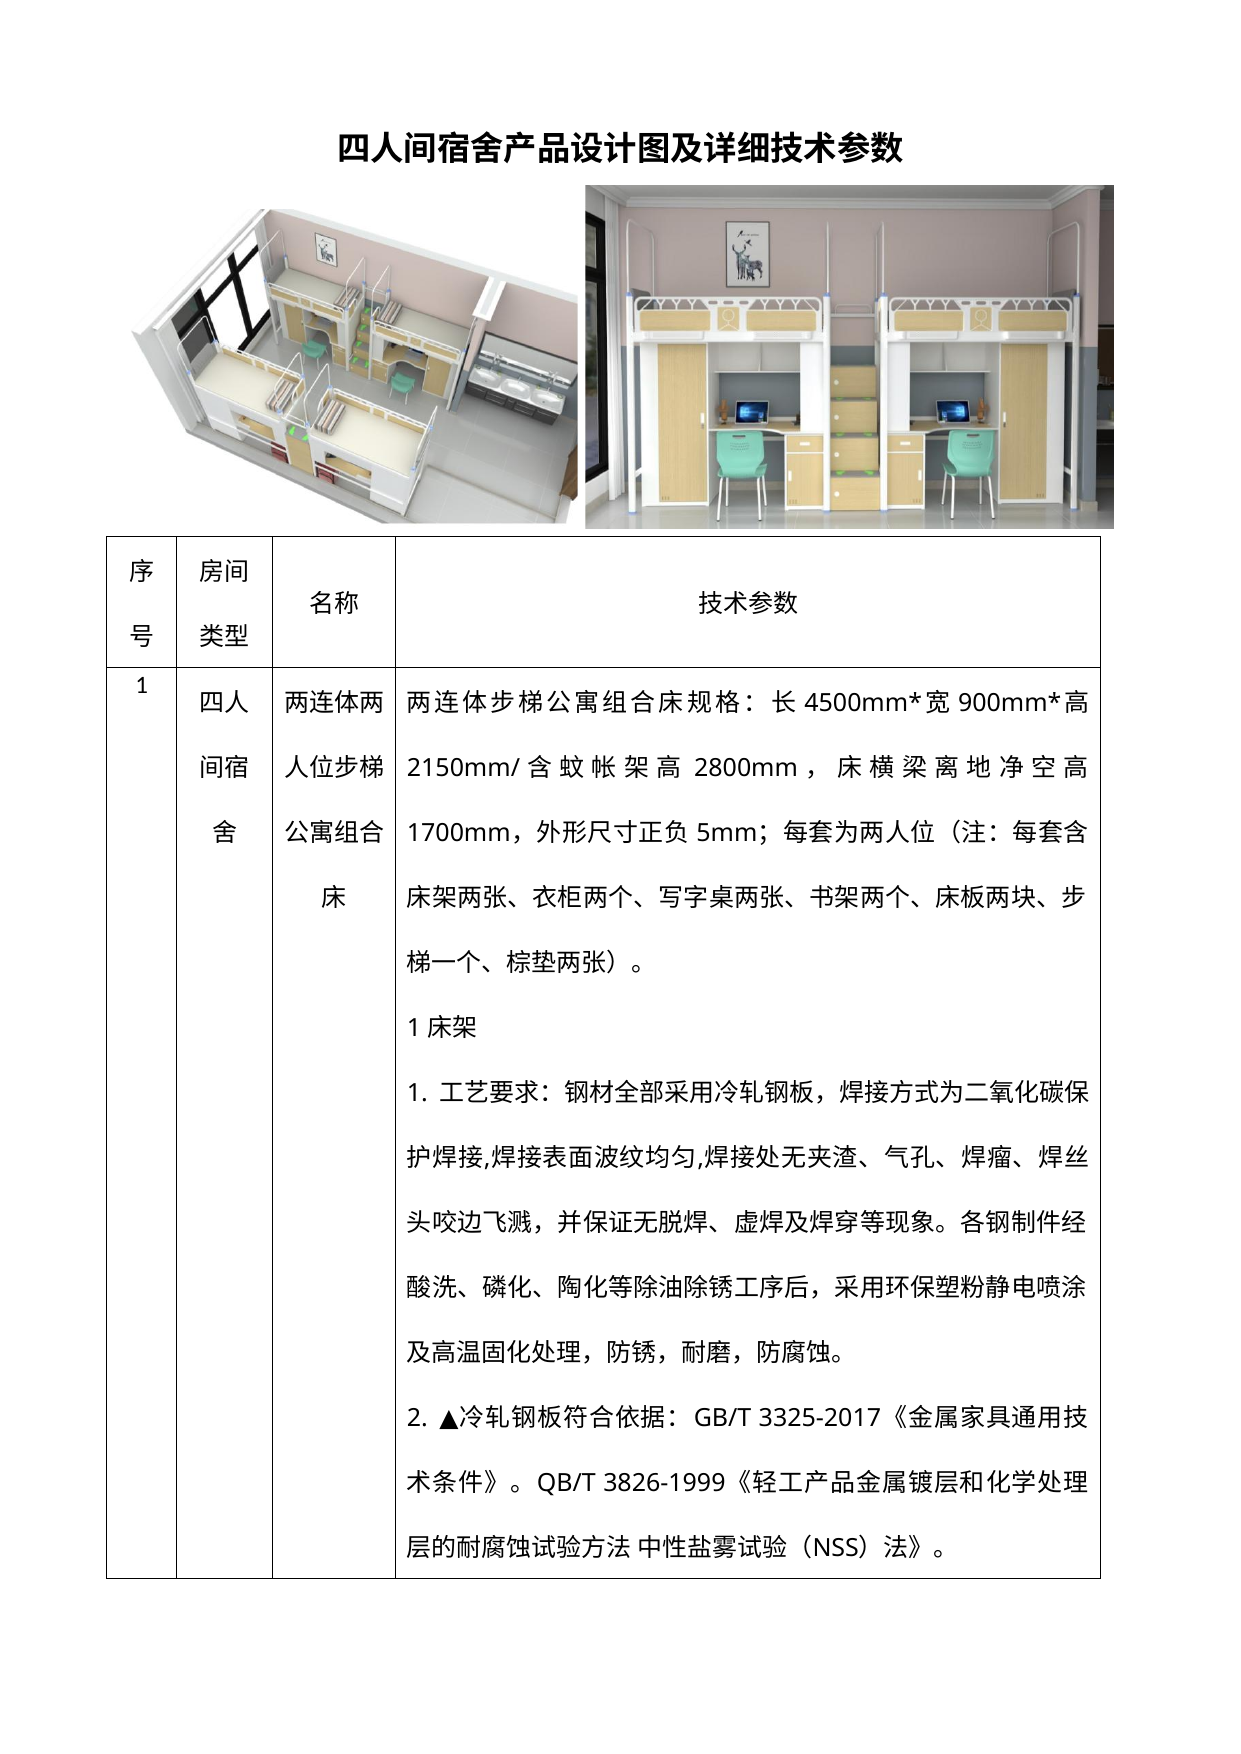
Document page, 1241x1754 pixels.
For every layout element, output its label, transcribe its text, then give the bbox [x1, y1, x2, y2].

picture [126, 209, 578, 529]
table_cell 四人间宿舍 [177, 668, 272, 1578]
table_header 技术参数 [396, 537, 1100, 667]
table_cell 两连体两人位步梯公寓组合床 [273, 668, 395, 1578]
table_header 序号 [107, 537, 176, 667]
table_header 名称 [273, 537, 395, 667]
picture [585, 185, 1114, 529]
text 四人间宿舍产品设计图及详细技术参数 [118, 113, 1122, 178]
table_header 房间类型 [177, 537, 272, 667]
table_cell 1 [107, 668, 176, 1578]
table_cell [396, 668, 1100, 1578]
